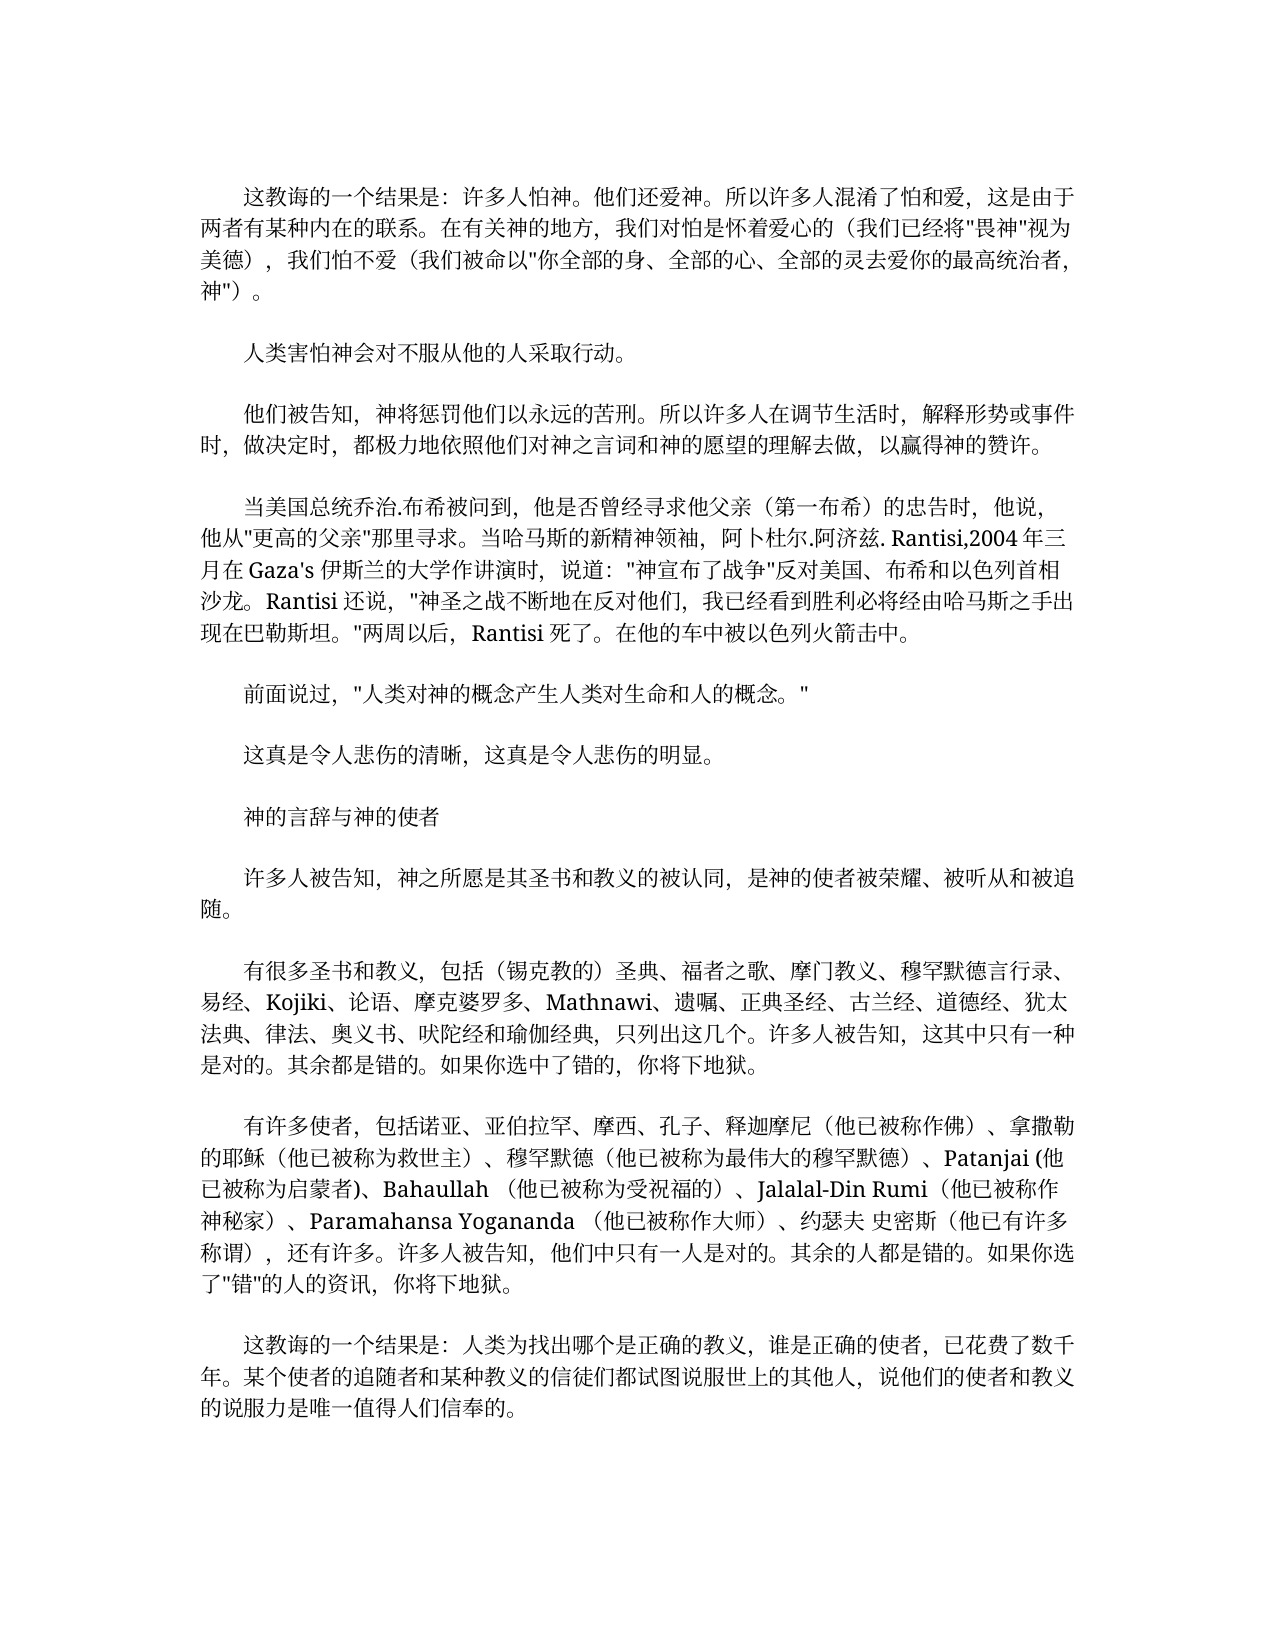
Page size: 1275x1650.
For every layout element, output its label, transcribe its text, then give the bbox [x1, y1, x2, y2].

text 当美国总统乔治.布希被问到，他是否曾经寻求他父亲（第一布希）的忠告时，他说，他从"更高的父亲"那里寻求。当哈马斯的新精神领袖，阿卜杜尔.阿济兹. Rantisi,2004年三月在Gaza's 伊斯兰的大学作讲演时，说道："神宣布了战争"反对美国、布希和以色列首相沙龙。Rantisi 还说，"神圣之战不断地在反对他们，我已经看到胜利必将经由哈马斯之手出现在巴勒斯坦。"两周以后，Rantisi 死了。在他的车中被以色列火箭击中。 [200, 490, 1075, 647]
text 前面说过，"人类对神的概念产生人类对生命和人的概念。" [200, 677, 1075, 709]
text 有许多使者，包括诺亚、亚伯拉罕、摩西、孔子、释迦摩尼（他已被称作佛）、拿撒勒的耶稣（他已被称为救世主）、穆罕默德（他已被称为最伟大的穆罕默德）、Patanjai (他已被称为启蒙者)、Bahaullah （他已被称为受祝福的）、Jalalal-Din Rumi（他已被称作神秘家）、Paramahansa Yogananda （他已被称作大师）、约瑟夫 史密斯（他已有许多称谓），还有许多。许多人被告知，他们中只有一人是对的。其余的人都是错的。如果你选了"错"的人的资讯，你将下地狱。 [200, 1109, 1075, 1299]
text 这教诲的一个结果是：许多人怕神。他们还爱神。所以许多人混淆了怕和爱，这是由于两者有某种内在的联系。在有关神的地方，我们对怕是怀着爱心的（我们已经将"畏神"视为美德），我们怕不爱（我们被命以"你全部的身、全部的心、全部的灵去爱你的最高统治者，神"）。 [200, 180, 1075, 306]
text 他们被告知，神将惩罚他们以永远的苦刑。所以许多人在调节生活时，解释形势或事件时，做决定时，都极力地依照他们对神之言词和神的愿望的理解去做，以赢得神的赞许。 [200, 397, 1075, 460]
text 许多人被告知，神之所愿是其圣书和教义的被认同，是神的使者被荣耀、被听从和被追随。 [200, 861, 1075, 924]
text 神的言辞与神的使者 [200, 800, 1075, 831]
text 人类害怕神会对不服从他的人采取行动。 [200, 336, 1075, 367]
text 这教诲的一个结果是：人类为找出哪个是正确的教义，谁是正确的使者，已花费了数千年。某个使者的追随者和某种教义的信徒们都试图说服世上的其他人，说他们的使者和教义的说服力是唯一值得人们信奉的。 [200, 1328, 1075, 1423]
text 这真是令人悲伤的清晰，这真是令人悲伤的明显。 [200, 739, 1075, 770]
text 有很多圣书和教义，包括（锡克教的）圣典、福者之歌、摩门教义、穆罕默德言行录、易经、Kojiki、论语、摩克婆罗多、Mathnawi、遗嘱、正典圣经、古兰经、道德经、犹太法典、律法、奥义书、吠陀经和瑜伽经典，只列出这几个。许多人被告知，这其中只有一种是对的。其余都是错的。如果你选中了错的，你将下地狱。 [200, 954, 1075, 1080]
